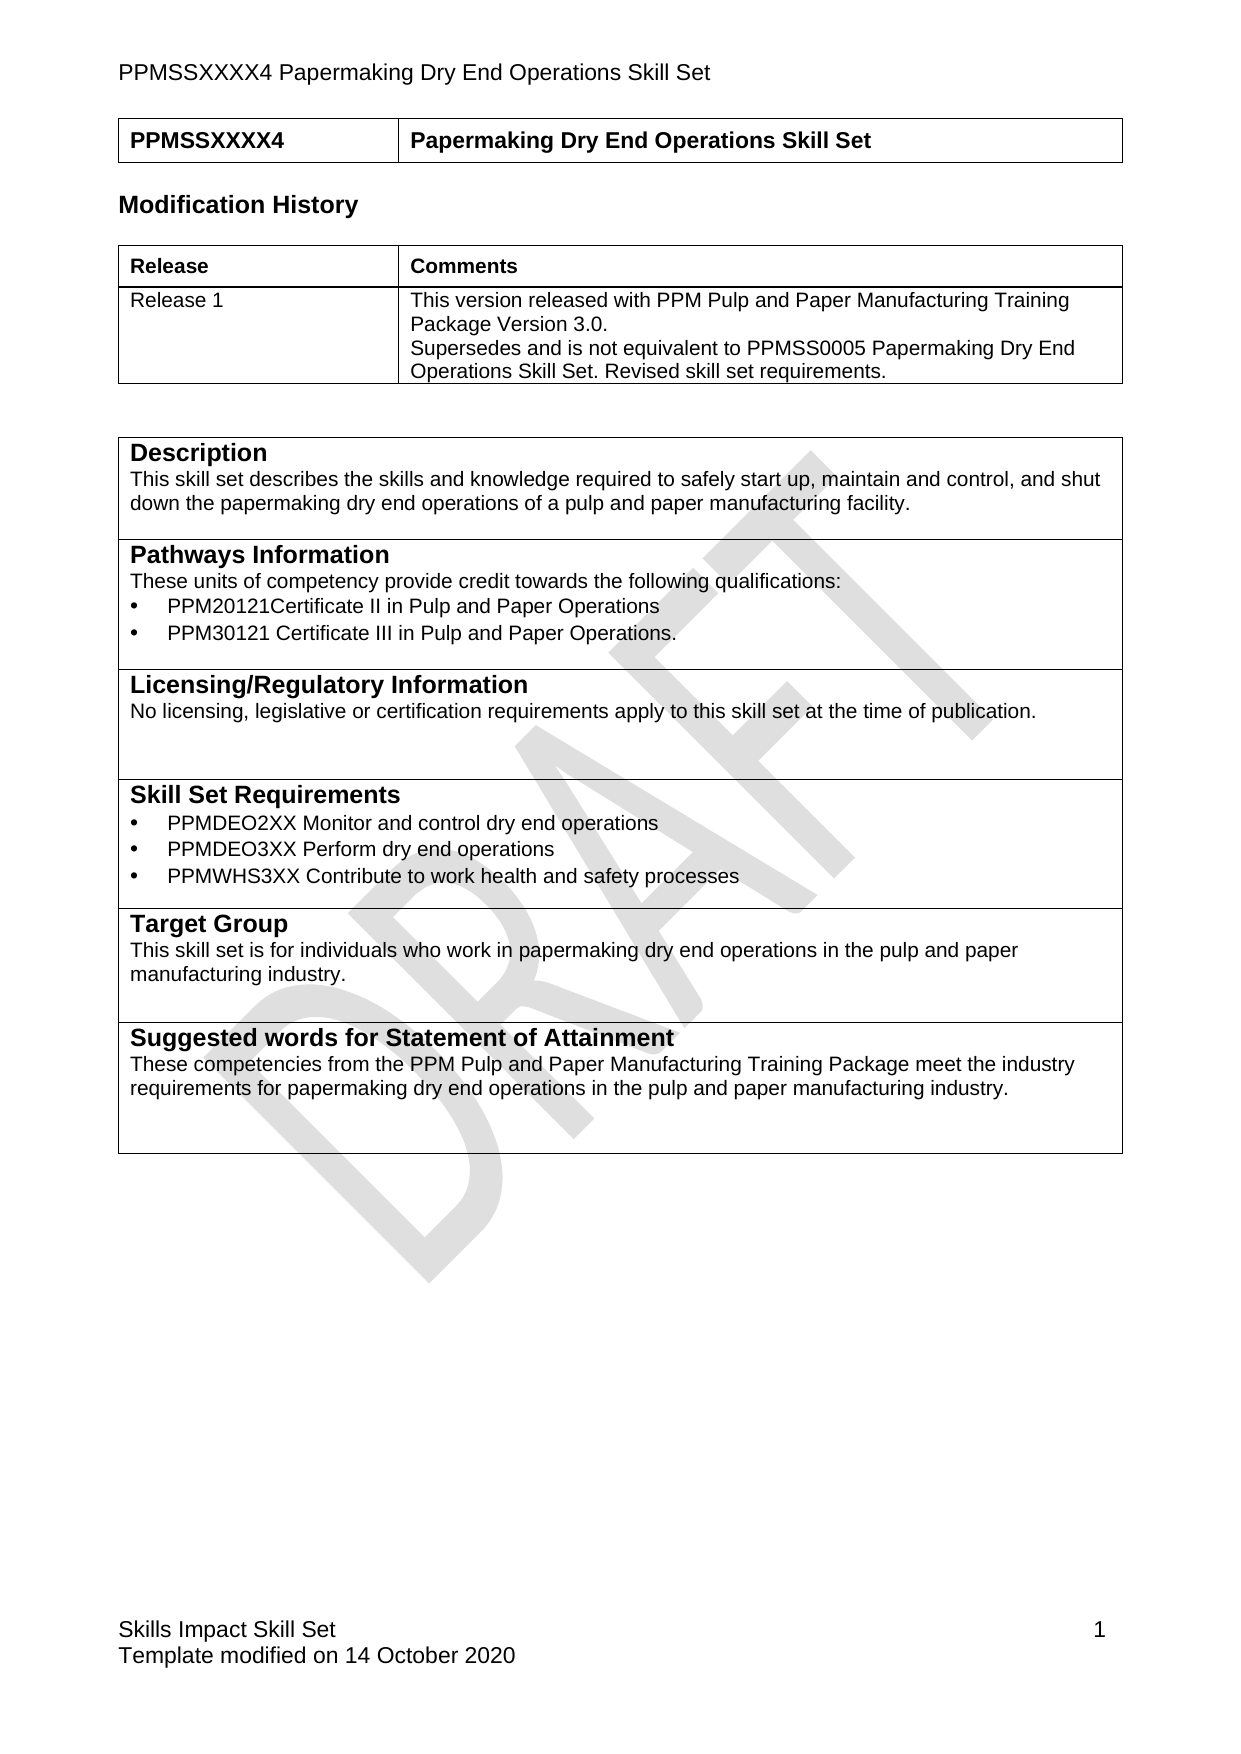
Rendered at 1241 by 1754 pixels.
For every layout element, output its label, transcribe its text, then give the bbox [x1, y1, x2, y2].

table_cell Skill Set Requirements PPMDEO2XX Monitor and control dry end operations PPMDEO3XX Perform dry end operations PPMWHS3XX Contribute to work health and safety processes [119, 780, 1122, 908]
subtitle Modification History [118, 189, 1122, 218]
table_header Release [119, 246, 398, 286]
table_header Description This skill set describes the skills and knowledge required to safely start up, maintain and control, and shut down the papermaking dry end operations of a pulp and paper manufacturing facility. [119, 438, 1122, 539]
table_cell Licensing/Regulatory Information No licensing, legislative or certification requirements apply to this skill set at the time of publication. [119, 670, 1122, 779]
table_cell Suggested words for Statement of Attainment These competencies from the PPM Pulp and Paper Manufacturing Training Package meet the industry requirements for papermaking dry end operations in the pulp and paper manufacturing industry. [119, 1023, 1122, 1153]
table_cell Target Group This skill set is for individuals who work in papermaking dry end operations in the pulp and paper manufacturing industry. [119, 909, 1122, 1022]
table_header Comments [399, 246, 1122, 286]
table_cell This version released with PPM Pulp and Paper Manufacturing Training Package Version 3.0. Supersedes and is not equivalent to PPMSS0005 Papermaking Dry End Operations Skill Set. Revised skill set requirements. [399, 288, 1122, 383]
table_cell Pathways Information These units of competency provide credit towards the following qualifications: PPM20121Certificate II in Pulp and Paper Operations PPM30121 Certificate III in Pulp and Paper Operations. [119, 540, 1122, 669]
table_header Papermaking Dry End Operations Skill Set [399, 119, 1122, 162]
table_header PPMSSXXXX4 [119, 119, 398, 162]
table_cell Release 1 [119, 288, 398, 383]
